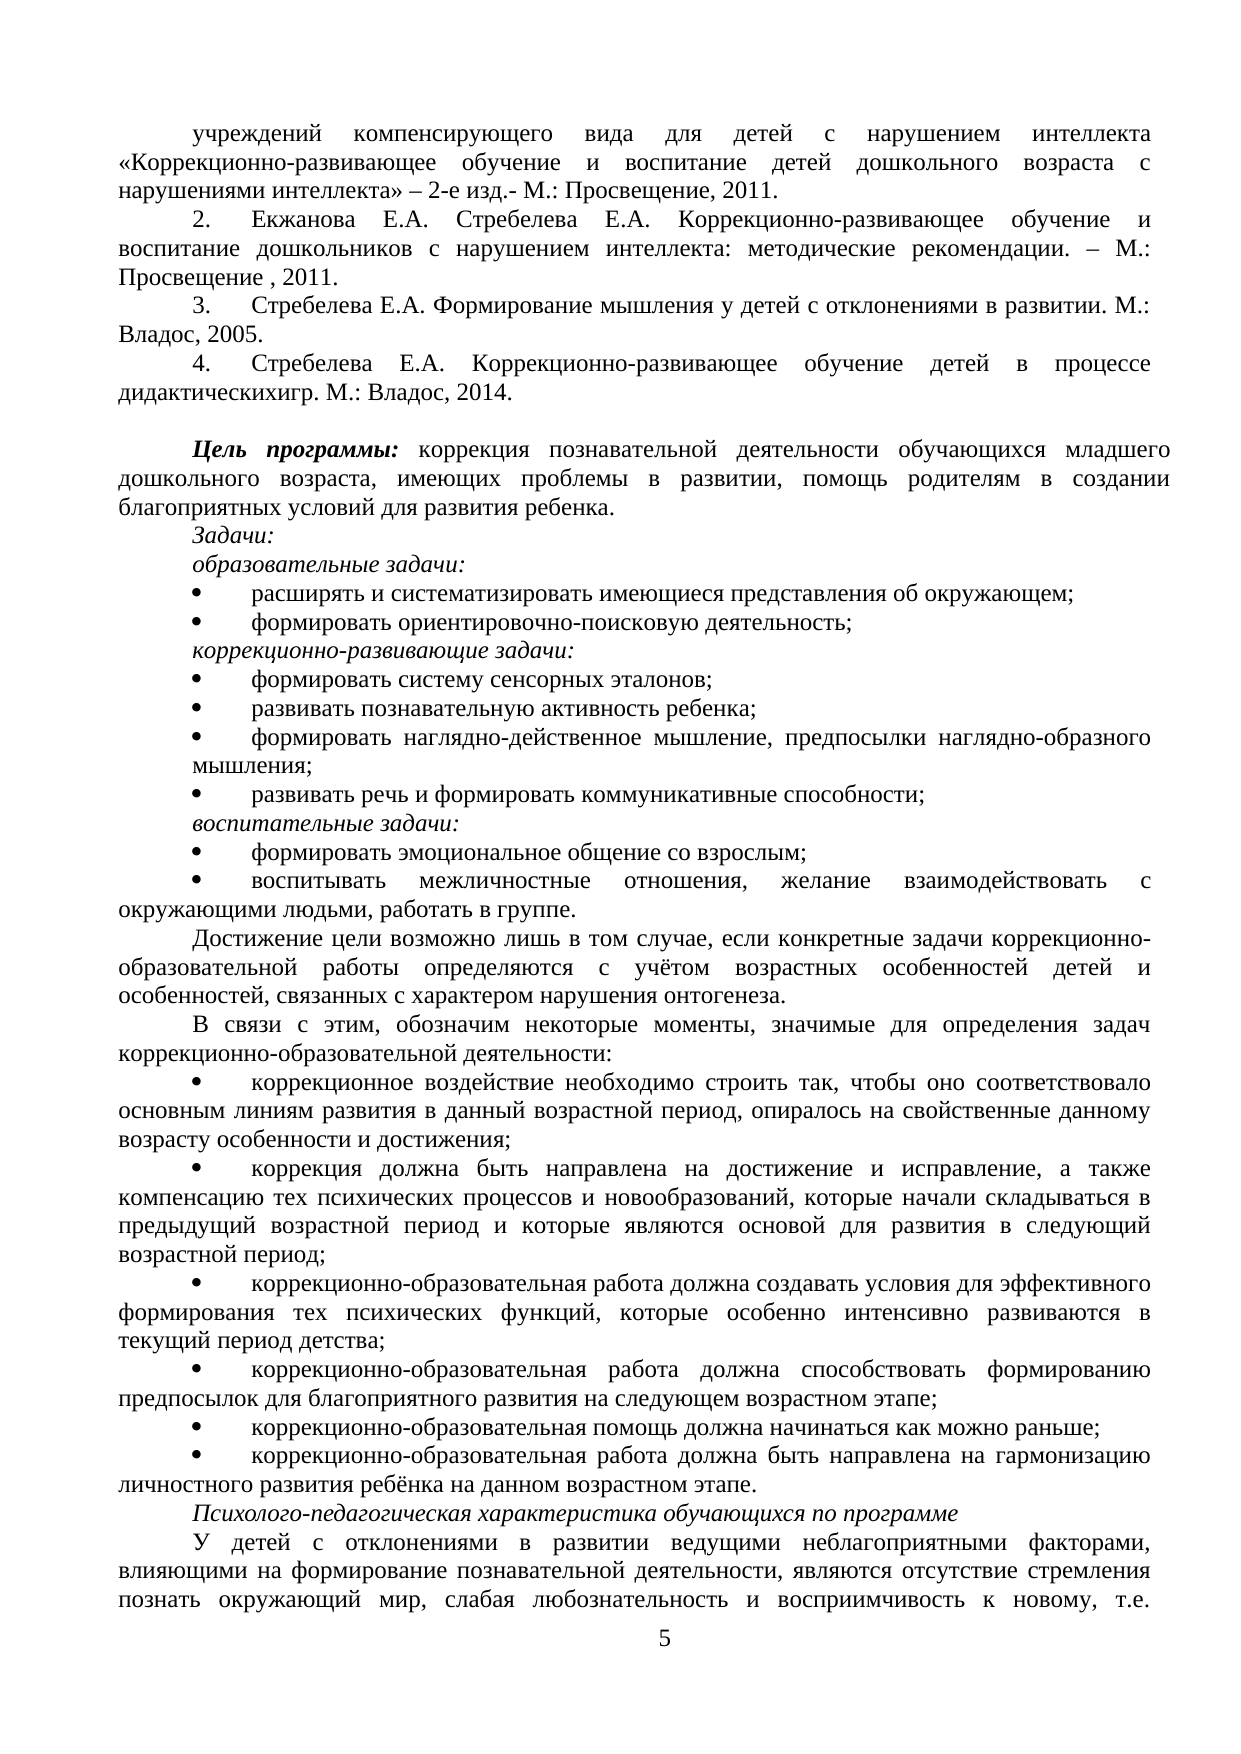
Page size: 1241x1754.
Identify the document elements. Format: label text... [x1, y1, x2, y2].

text воспитательные задачи: [118, 808, 1152, 837]
list развивать познавательную активность ребенка; [192, 693, 1152, 722]
text В связи с этим, обозначим некоторые моменты, значимые для определения задач коррекционно-образовательной деятельности: [118, 1009, 1152, 1067]
list коррекционно-образовательная работа должна создавать условия для эффективного формирования тех психических функций, которые особенно интенсивно развиваются в текущий период детства; [118, 1268, 1152, 1354]
text Цель программы: коррекция познавательной деятельности обучающихся младшего дошкольного возраста, имеющих проблемы в развитии, помощь родителям в создании благоприятных условий для развития ребенка. [118, 434, 1171, 521]
text Задачи: [118, 521, 1152, 549]
list Екжанова Е.А. Стребелева Е.А. Коррекционно-развивающее обучение и воспитание дошкольников с нарушением интеллекта: методические рекомендации. – М.: Просвещение , 2011. [118, 204, 1152, 291]
list коррекционное воздействие необходимо строить так, чтобы оно соответствовало основным линиям развития в данный возрастной период, опиралось на свойственные данному возрасту особенности и достижения; [118, 1067, 1152, 1153]
list формировать эмоциональное общение со взрослым; [118, 837, 1152, 866]
text Психолого-педагогическая характеристика обучающихся по программе [118, 1498, 1152, 1527]
text образовательные задачи: [118, 549, 1152, 578]
text учреждений компенсирующего вида для детей с нарушением интеллекта «Коррекционно-развивающее обучение и воспитание детей дошкольного возраста с нарушениями интеллекта» – 2-е изд.- М.: Просвещение, 2011. [118, 118, 1152, 204]
text коррекционно-развивающие задачи: [192, 636, 1152, 664]
list коррекционно-образовательная работа должна способствовать формированию предпосылок для благоприятного развития на следующем возрастном этапе; [118, 1354, 1152, 1412]
list воспитывать межличностные отношения, желание взаимодействовать с окружающими людьми, работать в группе. [118, 866, 1152, 923]
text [118, 1527, 1152, 1613]
list формировать наглядно-действенное мышление, предпосылки наглядно-образного мышления; [192, 722, 1152, 779]
list развивать речь и формировать коммуникативные способности; [118, 779, 1152, 808]
text Достижение цели возможно лишь в том случае, если конкретные задачи коррекционно-образовательной работы определяются с учётом возрастных особенностей детей и особенностей, связанных с характером нарушения онтогенеза. [118, 923, 1152, 1009]
list коррекционно-образовательная помощь должна начинаться как можно раньше; [118, 1412, 1152, 1441]
list коррекционно-образовательная работа должна быть направлена на гармонизацию личностного развития ребёнка на данном возрастном этапе. [118, 1441, 1152, 1498]
list формировать систему сенсорных эталонов; [118, 664, 1152, 693]
list расширять и систематизировать имеющиеся представления об окружающем; [118, 578, 1152, 607]
list формировать ориентировочно-поисковую деятельность; [192, 607, 1152, 636]
list коррекция должна быть направлена на достижение и исправление, а также компенсацию тех психических процессов и новообразований, которые начали складываться в предыдущий возрастной период и которые являются основой для развития в следующий возрастной период; [118, 1153, 1152, 1268]
list Стребелева Е.А. Коррекционно-развивающее обучение детей в процессе дидактическихигр. М.: Владос, 2014. [118, 348, 1152, 406]
list Стребелева Е.А. Формирование мышления у детей с отклонениями в развитии. М.: Владос, 2005. [118, 291, 1152, 348]
